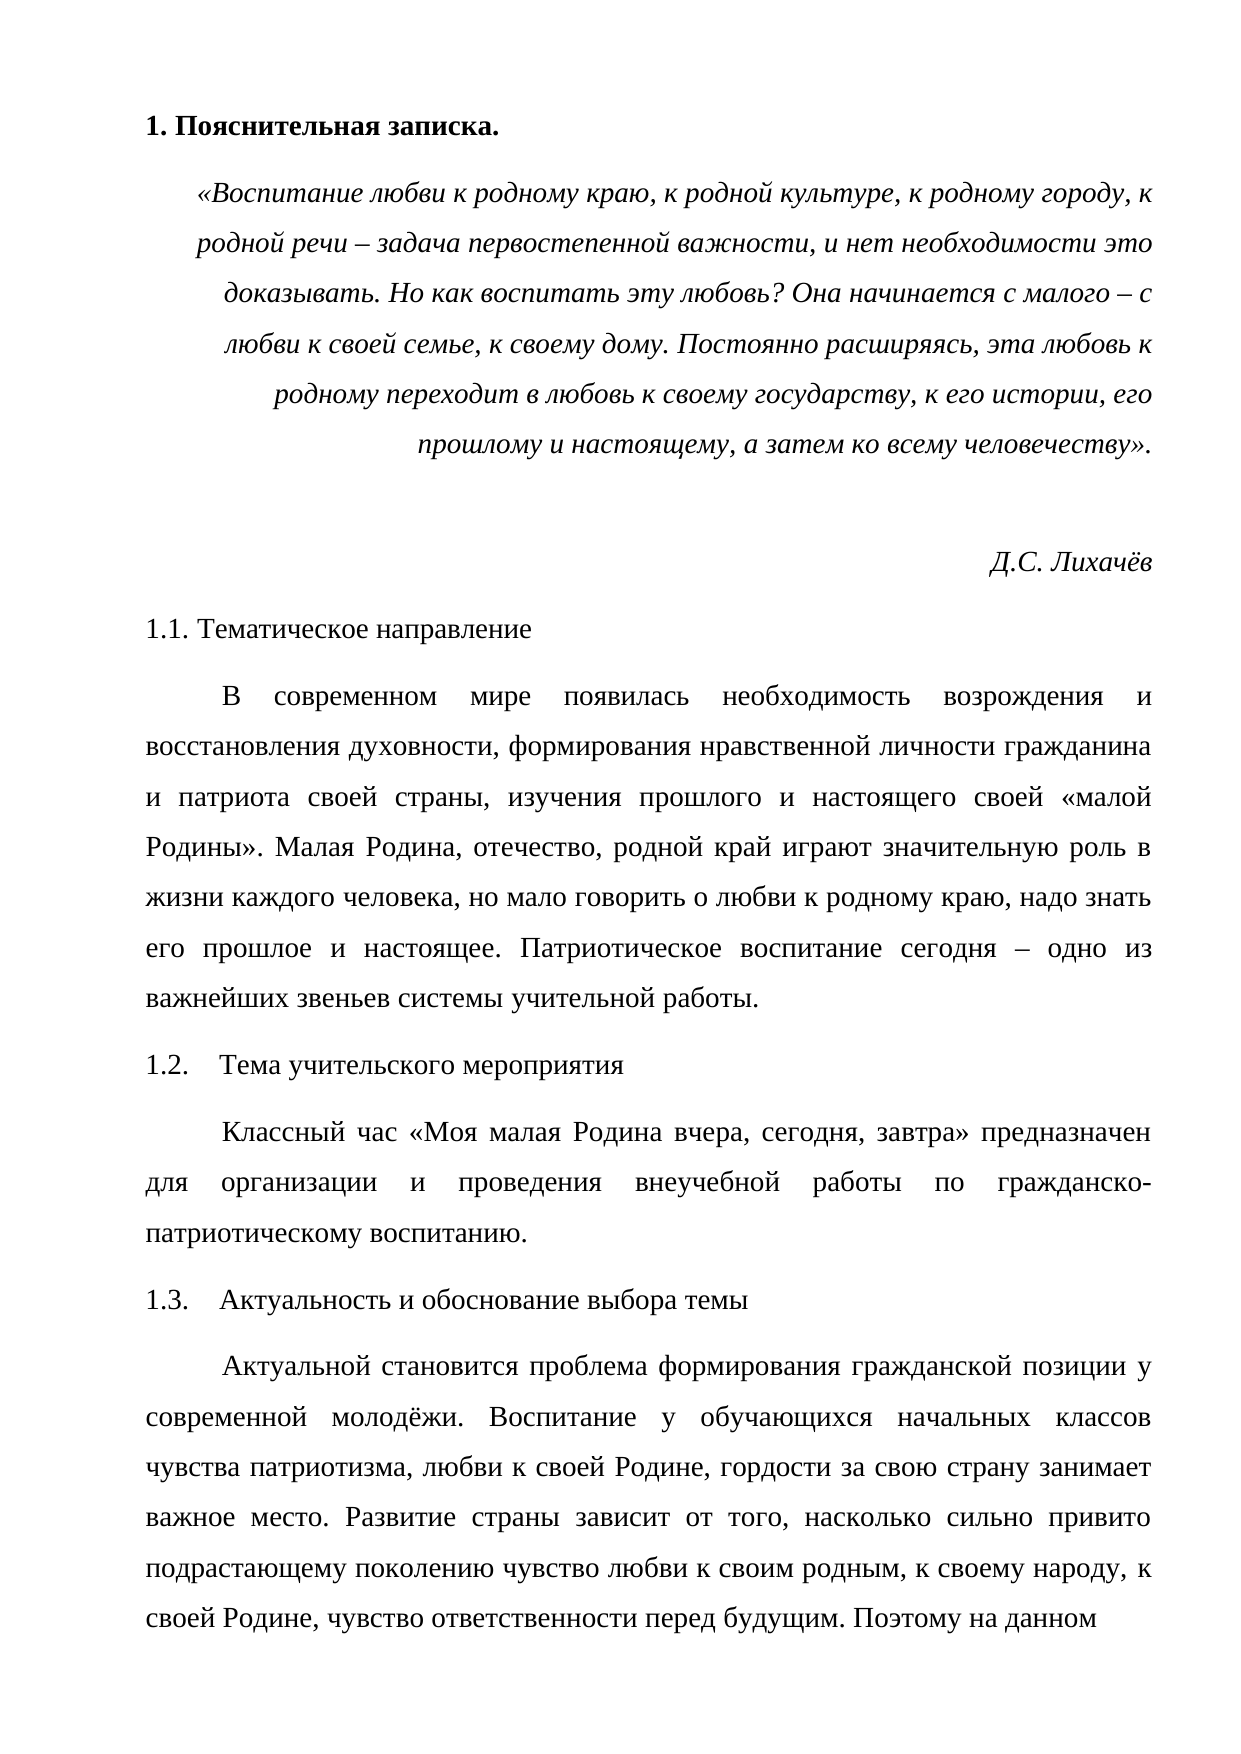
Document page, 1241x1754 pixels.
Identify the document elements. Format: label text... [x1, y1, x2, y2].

text Актуальной становится проблема формирования гражданской позиции у современной молодёжи. Воспитание у обучающихся начальных классов чувства патриотизма, любви к своей Родине, гордости за свою страну занимает важное место. Развитие страны зависит от того, насколько сильно привито подрастающему поколению чувство любви к своим родным, к своему народу, к своей Родине, чувство ответственности перед будущим. Поэтому на данном [145, 1348, 1152, 1633]
list Тема учительского мероприятия [145, 1047, 1163, 1080]
text Классный час «Моя малая Родина вчера, сегодня, завтра» предназначен для организации и проведения внеучебной работы по гражданско- патриотическому воспитанию. [145, 1114, 1152, 1249]
subtitle Пояснительная записка. [145, 108, 1163, 142]
text «Воспитание любви к родному краю, к родной культуре, к родному городу, к родной речи – задача первостепенной важности, и нет необходимости это доказывать. Но как воспитать эту любовь? Она начинается с малого – с любви к своей семье, к своему дому. Постоянно расширяясь, эта любовь к родному переходит в любовь к своему государству, к его истории, его прошлому и настоящему, а затем ко всему человечеству». [169, 175, 1152, 460]
text Д.С. Лихачёв [133, 544, 1152, 578]
text В современном мире появилась необходимость возрождения и восстановления духовности, формирования нравственной личности гражданина и патриота своей страны, изучения прошлого и настоящего своей «малой Родины». Малая Родина, отечество, родной край играют значительную роль в жизни каждого человека, но мало говорить о любви к родному краю, надо знать его прошлое и настоящее. Патриотическое воспитание сегодня – одно из важнейших звеньев системы учительной работы. [145, 678, 1152, 1014]
list Актуальность и обоснование выбора темы [145, 1282, 1163, 1315]
list Тематическое направление [145, 611, 1163, 645]
